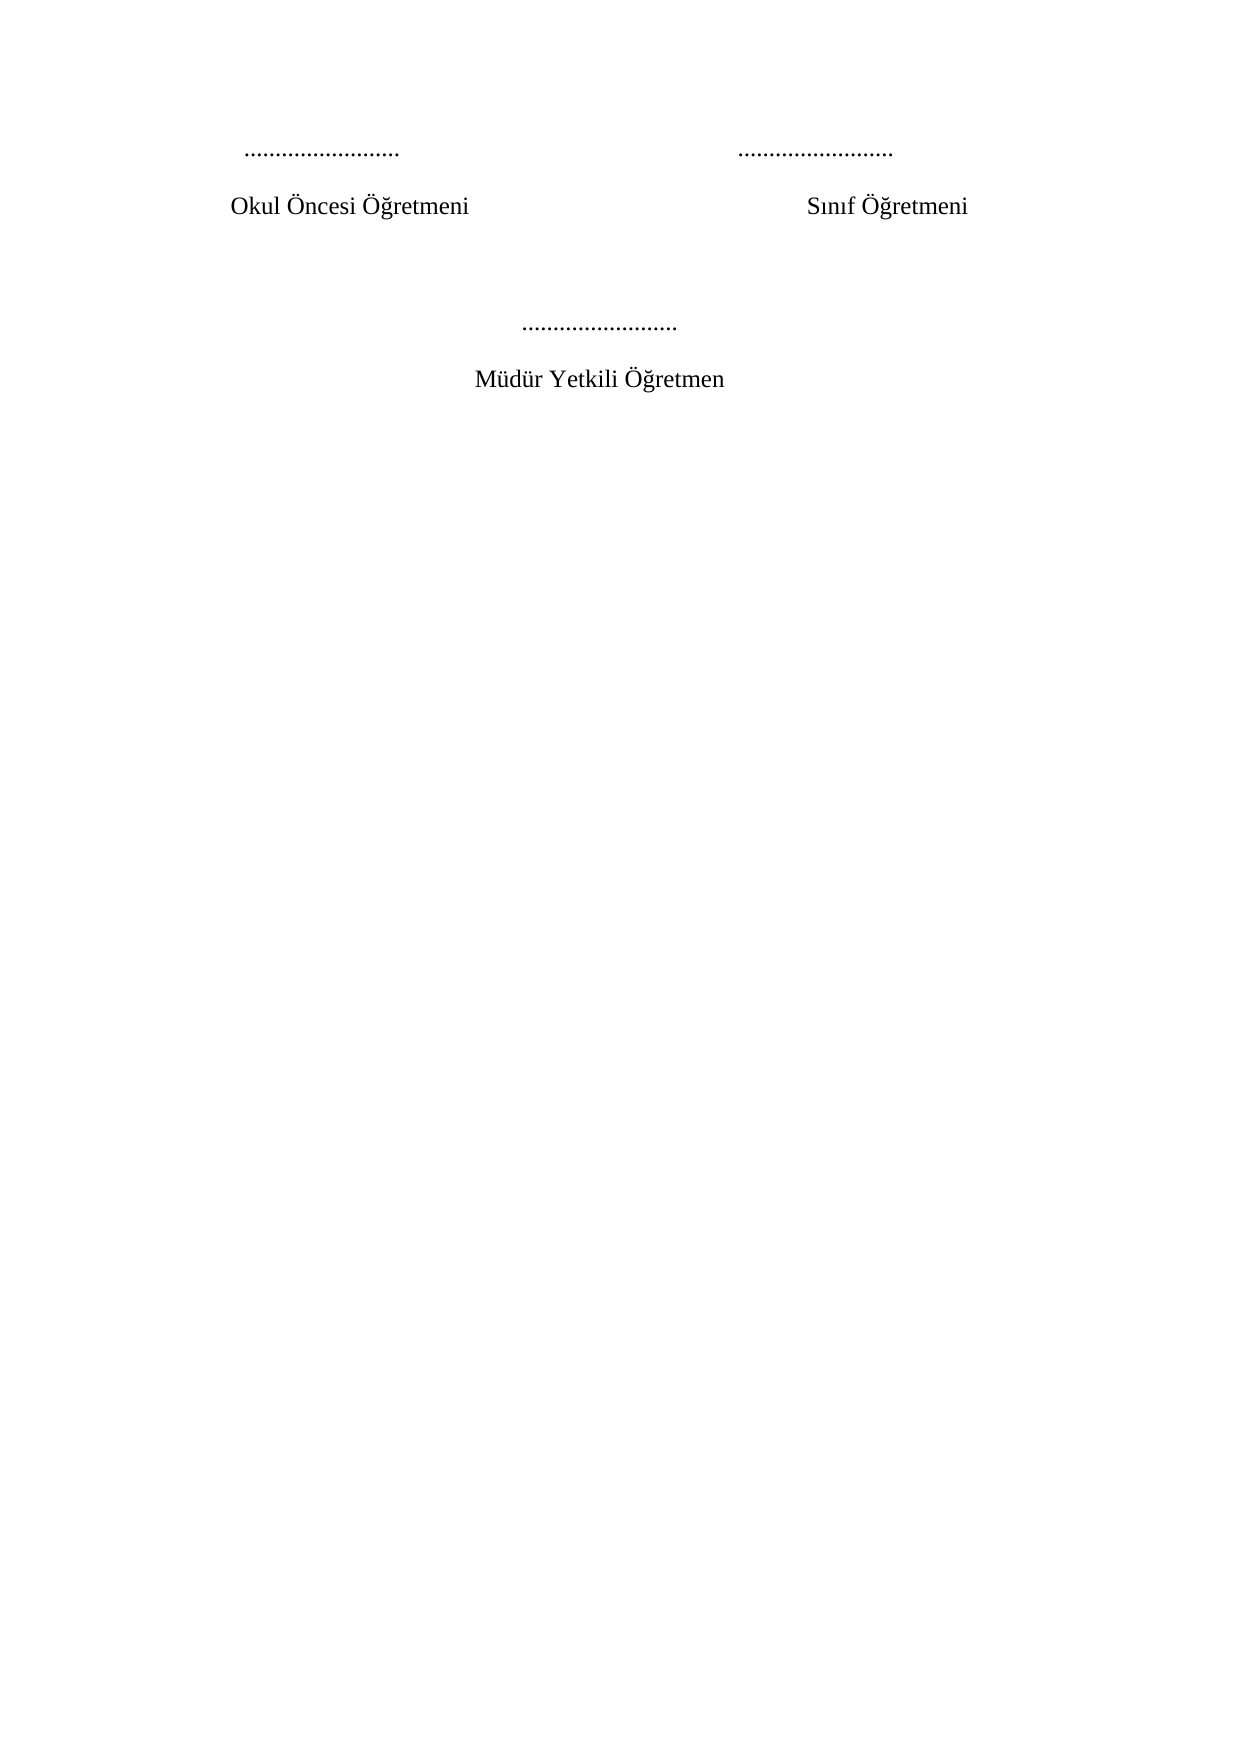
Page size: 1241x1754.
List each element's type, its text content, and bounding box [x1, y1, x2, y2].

text ......................... ......................... [75, 133, 1124, 162]
text Okul Öncesi Öğretmeni Sınıf Öğretmeni [75, 191, 1124, 219]
text ......................... [75, 307, 1124, 335]
text Müdür Yetkili Öğretmen [75, 364, 1124, 393]
